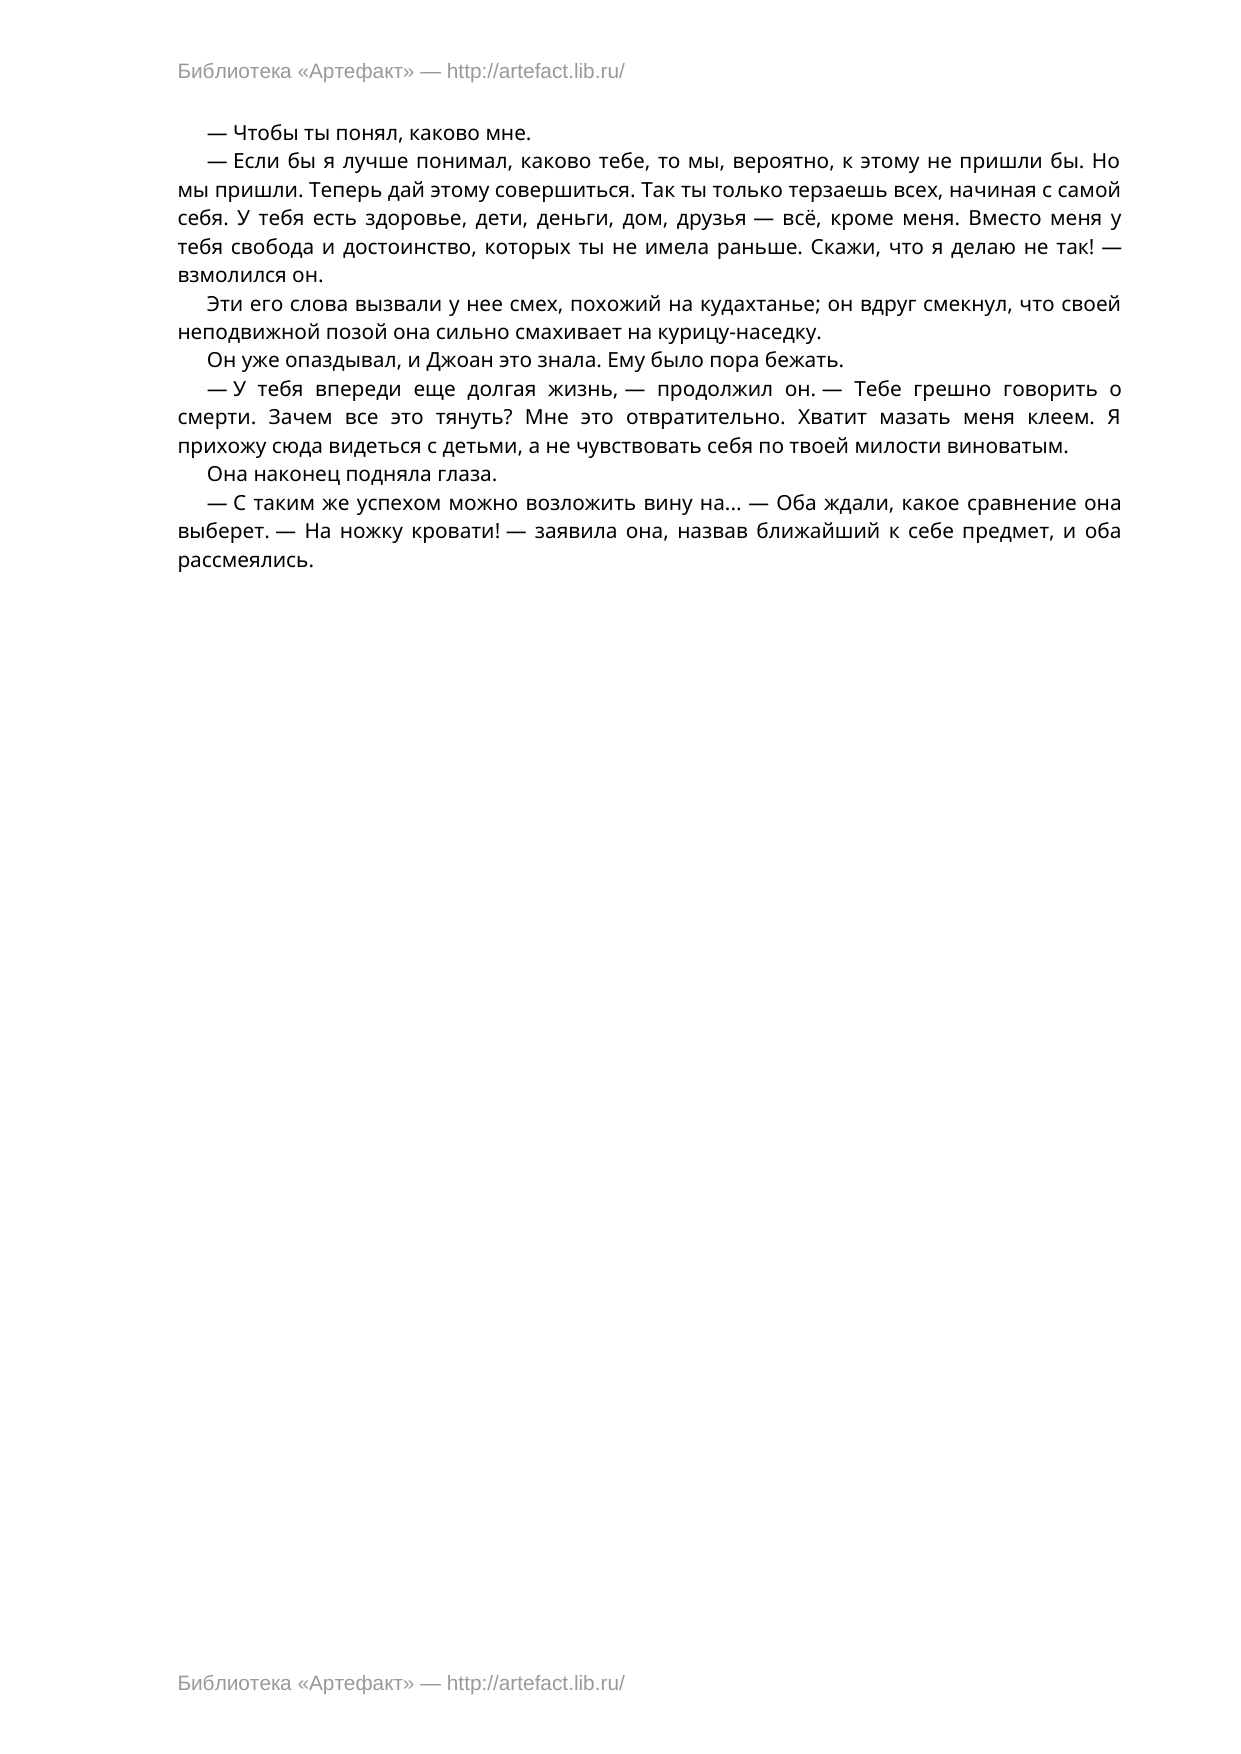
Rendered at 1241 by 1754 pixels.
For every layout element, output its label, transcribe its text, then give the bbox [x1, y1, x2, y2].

text Она наконец подняла глаза. [177, 459, 1122, 488]
text — С таким же успехом можно возложить вину на... — Оба ждали, какое сравнение она выберет. — На ножку кровати! — заявила она, назвав ближайший к себе предмет, и оба рассмеялись. [177, 488, 1122, 573]
text — Если бы я лучше понимал, каково тебе, то мы, вероятно, к этому не пришли бы. Но мы пришли. Теперь дай этому совершиться. Так ты только терзаешь всех, начиная с самой себя. У тебя есть здоровье, дети, деньги, дом, друзья — всё, кроме меня. Вместо меня у тебя свобода и достоинство, которых ты не имела раньше. Скажи, что я делаю не так! — взмолился он. [177, 147, 1122, 289]
text Эти его слова вызвали у нее смех, похожий на кудахтанье; он вдруг смекнул, что своей неподвижной позой она сильно смахивает на курицу-наседку. [177, 289, 1122, 346]
text — Чтобы ты понял, каково мне. [177, 118, 1122, 147]
text — У тебя впереди еще долгая жизнь, — продолжил он. — Тебе грешно говорить о смерти. Зачем все это тянуть? Мне это отвратительно. Хватит мазать меня клеем. Я прихожу сюда видеться с детьми, а не чувствовать себя по твоей милости виноватым. [177, 374, 1122, 459]
text Он уже опаздывал, и Джоан это знала. Ему было пора бежать. [177, 346, 1122, 374]
